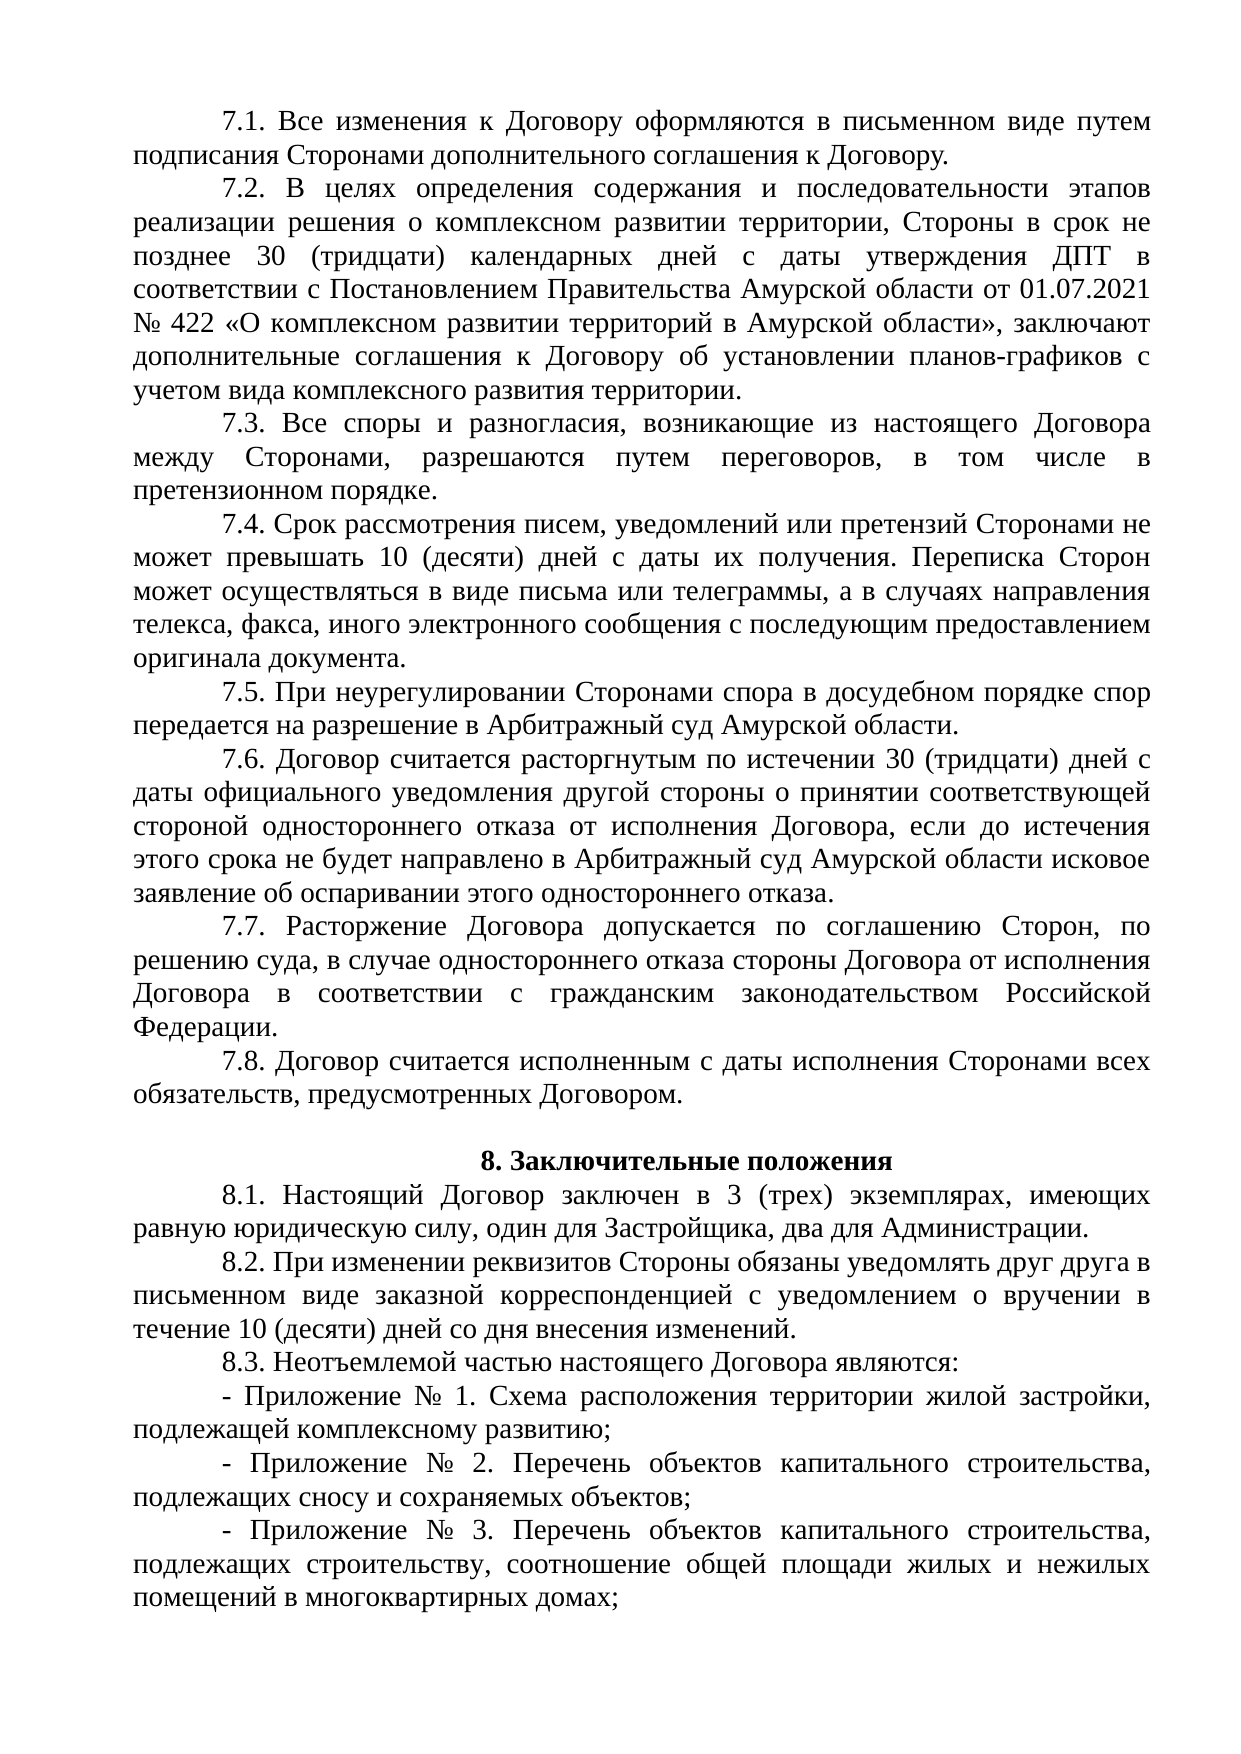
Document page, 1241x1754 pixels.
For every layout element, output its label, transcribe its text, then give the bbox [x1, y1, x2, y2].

text 8.2. При изменении реквизитов Стороны обязаны уведомлять друг друга в письменном виде заказной корреспонденцией с уведомлением о вручении в течение 10 (десяти) дней со дня внесения изменений. [133, 1244, 1152, 1344]
text 7.5. При неурегулировании Сторонами спора в досудебном порядке спор передается на разрешение в Арбитражный суд Амурской области. [133, 674, 1152, 741]
text - Приложение № 2. Перечень объектов капитального строительства, подлежащих сносу и сохраняемых объектов; [133, 1445, 1152, 1512]
text 7.8. Договор считается исполненным с даты исполнения Сторонами всех обязательств, предусмотренных Договором. [133, 1043, 1152, 1110]
text 7.7. Расторжение Договора допускается по соглашению Сторон, по решению суда, в случае одностороннего отказа стороны Договора от исполнения Договора в соответствии с гражданским законодательством Российской Федерации. [133, 908, 1152, 1043]
text 7.3. Все споры и разногласия, возникающие из настоящего Договора между Сторонами, разрешаются путем переговоров, в том числе в претензионном порядке. [133, 405, 1152, 506]
text 7.2. В целях определения содержания и последовательности этапов реализации решения о комплексном развитии территории, Стороны в срок не позднее 30 (тридцати) календарных дней с даты утверждения ДПТ в соответствии с Постановлением Правительства Амурской области от 01.07.2021 № 422 «О комплексном развитии территорий в Амурской области», заключают дополнительные соглашения к Договору об установлении планов-графиков с учетом вида комплексного развития территории. [133, 171, 1152, 405]
text 7.6. Договор считается расторгнутым по истечении 30 (тридцати) дней с даты официального уведомления другой стороны о принятии соответствующей стороной одностороннего отказа от исполнения Договора, если до истечения этого срока не будет направлено в Арбитражный суд Амурской области исковое заявление об оспаривании этого одностороннего отказа. [133, 741, 1152, 908]
text 8. Заключительные положения [133, 1143, 1152, 1177]
text 8.1. Настоящий Договор заключен в 3 (трех) экземплярах, имеющих равную юридическую силу, один для Застройщика, два для Администрации. [133, 1177, 1152, 1244]
text - Приложение № 1. Схема расположения территории жилой застройки, подлежащей комплексному развитию; [133, 1378, 1152, 1445]
text 7.4. Срок рассмотрения писем, уведомлений или претензий Сторонами не может превышать 10 (десяти) дней с даты их получения. Переписка Сторон может осуществляться в виде письма или телеграммы, а в случаях направления телекса, факса, иного электронного сообщения с последующим предоставлением оригинала документа. [133, 506, 1152, 674]
text 7.1. Все изменения к Договору оформляются в письменном виде путем подписания Сторонами дополнительного соглашения к Договору. [133, 103, 1152, 171]
text 8.3. Неотъемлемой частью настоящего Договора являются: [133, 1344, 1152, 1378]
text - Приложение № 3. Перечень объектов капитального строительства, подлежащих строительству, соотношение общей площади жилых и нежилых помещений в многоквартирных домах; [133, 1512, 1152, 1613]
